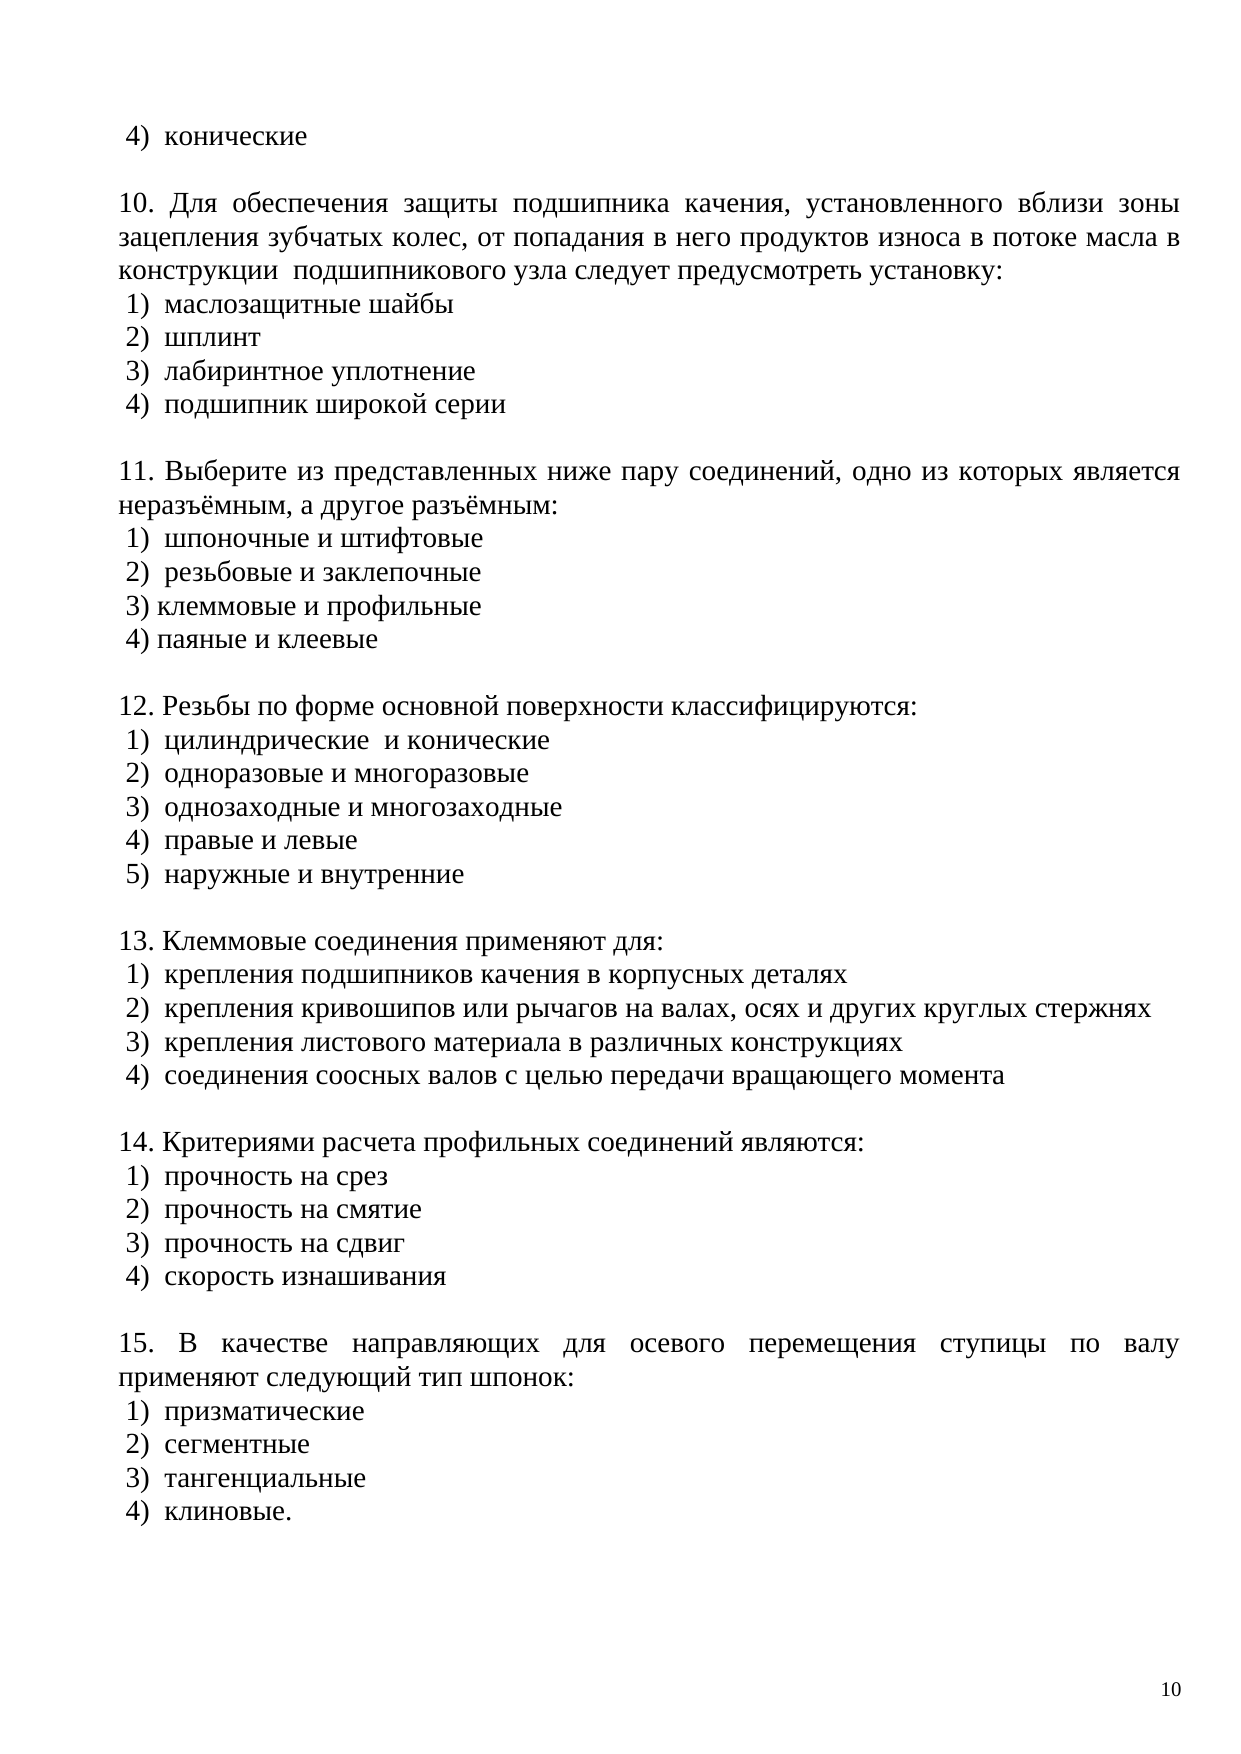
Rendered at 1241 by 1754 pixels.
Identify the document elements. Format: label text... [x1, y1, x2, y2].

text 4) паяные и клеевые [118, 621, 1181, 655]
text 3) тангенциальные [118, 1460, 1181, 1493]
text 10. Для обеспечения защиты подшипника качения, установленного вблизи зоны зацепления зубчатых колес, от попадания в него продуктов износа в потоке масла в конструкции подшипникового узла следует предусмотреть установку: [118, 185, 1181, 286]
text 2) прочность на смятие [118, 1191, 1181, 1225]
text 3) лабиринтное уплотнение [118, 353, 1181, 386]
text 1) маслозащитные шайбы [118, 286, 1181, 319]
text 4) клиновые. [118, 1493, 1181, 1527]
text 4) скорость изнашивания [118, 1258, 1181, 1292]
text 3) крепления листового материала в различных конструкциях [118, 1024, 1181, 1057]
text 14. Критериями расчета профильных соединений являются: [118, 1124, 1181, 1158]
text 5) наружные и внутренние [118, 856, 1181, 889]
text 1) цилиндрические и конические [118, 722, 1181, 755]
text 2) резьбовые и заклепочные [118, 554, 1181, 588]
text 15. В качестве направляющих для осевого перемещения ступицы по валу применяют следующий тип шпонок: [118, 1326, 1181, 1393]
text 2) сегментные [118, 1426, 1181, 1460]
text 4) правые и левые [118, 822, 1181, 856]
text 3) однозаходные и многозаходные [118, 789, 1181, 822]
text 12. Резьбы по форме основной поверхности классифицируются: [118, 688, 1181, 722]
text 1) прочность на срез [118, 1158, 1181, 1191]
text 2) одноразовые и многоразовые [118, 755, 1181, 789]
text 4) соединения соосных валов с целью передачи вращающего момента [118, 1057, 1181, 1091]
text 13. Клеммовые соединения применяют для: [118, 923, 1181, 957]
text 2) крепления кривошипов или рычагов на валах, осях и других круглых стержнях [118, 990, 1181, 1024]
text 2) шплинт [118, 319, 1181, 353]
text 1) призматические [118, 1393, 1181, 1426]
text 4) подшипник широкой серии [118, 386, 1181, 420]
text 4) конические [118, 118, 1181, 152]
text 3) прочность на сдвиг [118, 1225, 1181, 1258]
text 3) клеммовые и профильные [118, 588, 1181, 621]
text 1) шпоночные и штифтовые [118, 521, 1181, 554]
text 1) крепления подшипников качения в корпусных деталях [118, 957, 1181, 990]
text 11. Выберите из представленных ниже пару соединений, одно из которых является неразъёмным, а другое разъёмным: [118, 453, 1181, 521]
